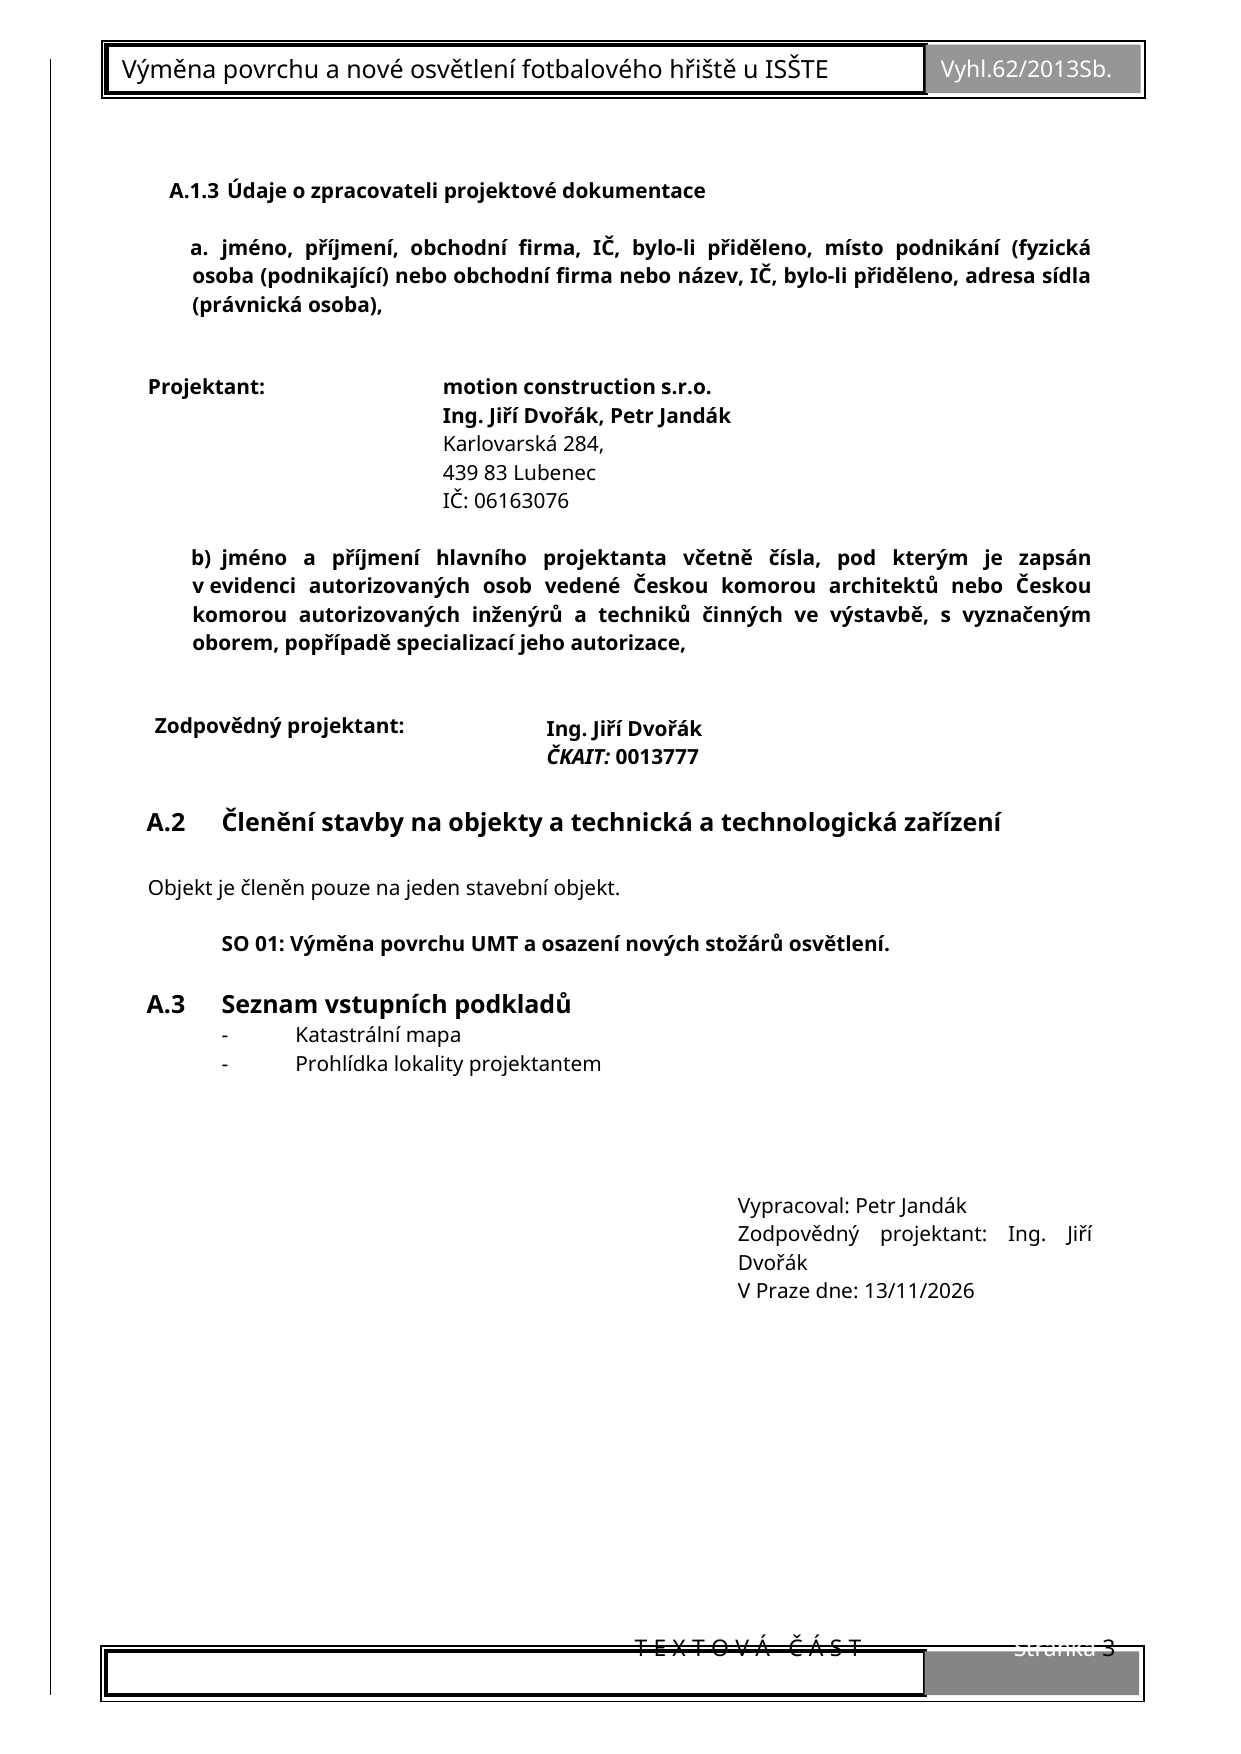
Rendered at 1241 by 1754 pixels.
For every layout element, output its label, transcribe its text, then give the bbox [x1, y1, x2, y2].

text Vypracoval: Petr Jandák [664, 1191, 1092, 1219]
text SO 01: Výměna povrchu UMT a osazení nových stožárů osvětlení. [148, 929, 1092, 958]
text ČKAIT: 0013777 [472, 742, 1092, 771]
text - Katastrální mapa [148, 1021, 1092, 1049]
list Členění stavby na objekty a technická a technologická zařízení [146, 804, 1092, 839]
list jméno, příjmení, obchodní firma, IČ, bylo-li přiděleno, místo podnikání (fyzická osoba (podnikající) nebo obchodní firma nebo název, IČ, bylo-li přiděleno, adresa sídla (právnická osoba), [190, 233, 1092, 318]
subtitle Projektant: motion construction s.r.o. [148, 372, 871, 401]
text Karlovarská 284, [369, 347, 1092, 458]
subtitle Zodpovědný projektant: [154, 711, 404, 739]
text V Praze dne: 3/3/2021 [148, 1276, 1092, 1305]
list Údaje o zpracovateli projektové dokumentace [169, 176, 1092, 204]
text - Prohlídka lokality projektantem [148, 1049, 1092, 1077]
text IČ: 06163076 [369, 486, 1092, 514]
list Seznam vstupních podkladů [146, 986, 1092, 1021]
text Objekt je členěn pouze na jeden stavební objekt. [148, 873, 1092, 901]
list jméno a příjmení hlavního projektanta včetně čísla, pod kterým je zapsán v evidenci autorizovaných osob vedené Českou komorou architektů nebo Českou komorou autorizovaných inženýrů a techniků činných ve výstavbě, s vyznačeným oborem, popřípadě specializací jeho autorizace, [191, 543, 1092, 657]
text 439 83 Lubenec [369, 458, 1092, 486]
subtitle Ing. Jiří Dvořák, Petr Jandák [148, 401, 871, 429]
text Ing. Jiří Dvořák [472, 714, 1092, 742]
text Zodpovědný projektant: Ing. Jiří Dvořák [738, 1219, 1092, 1276]
